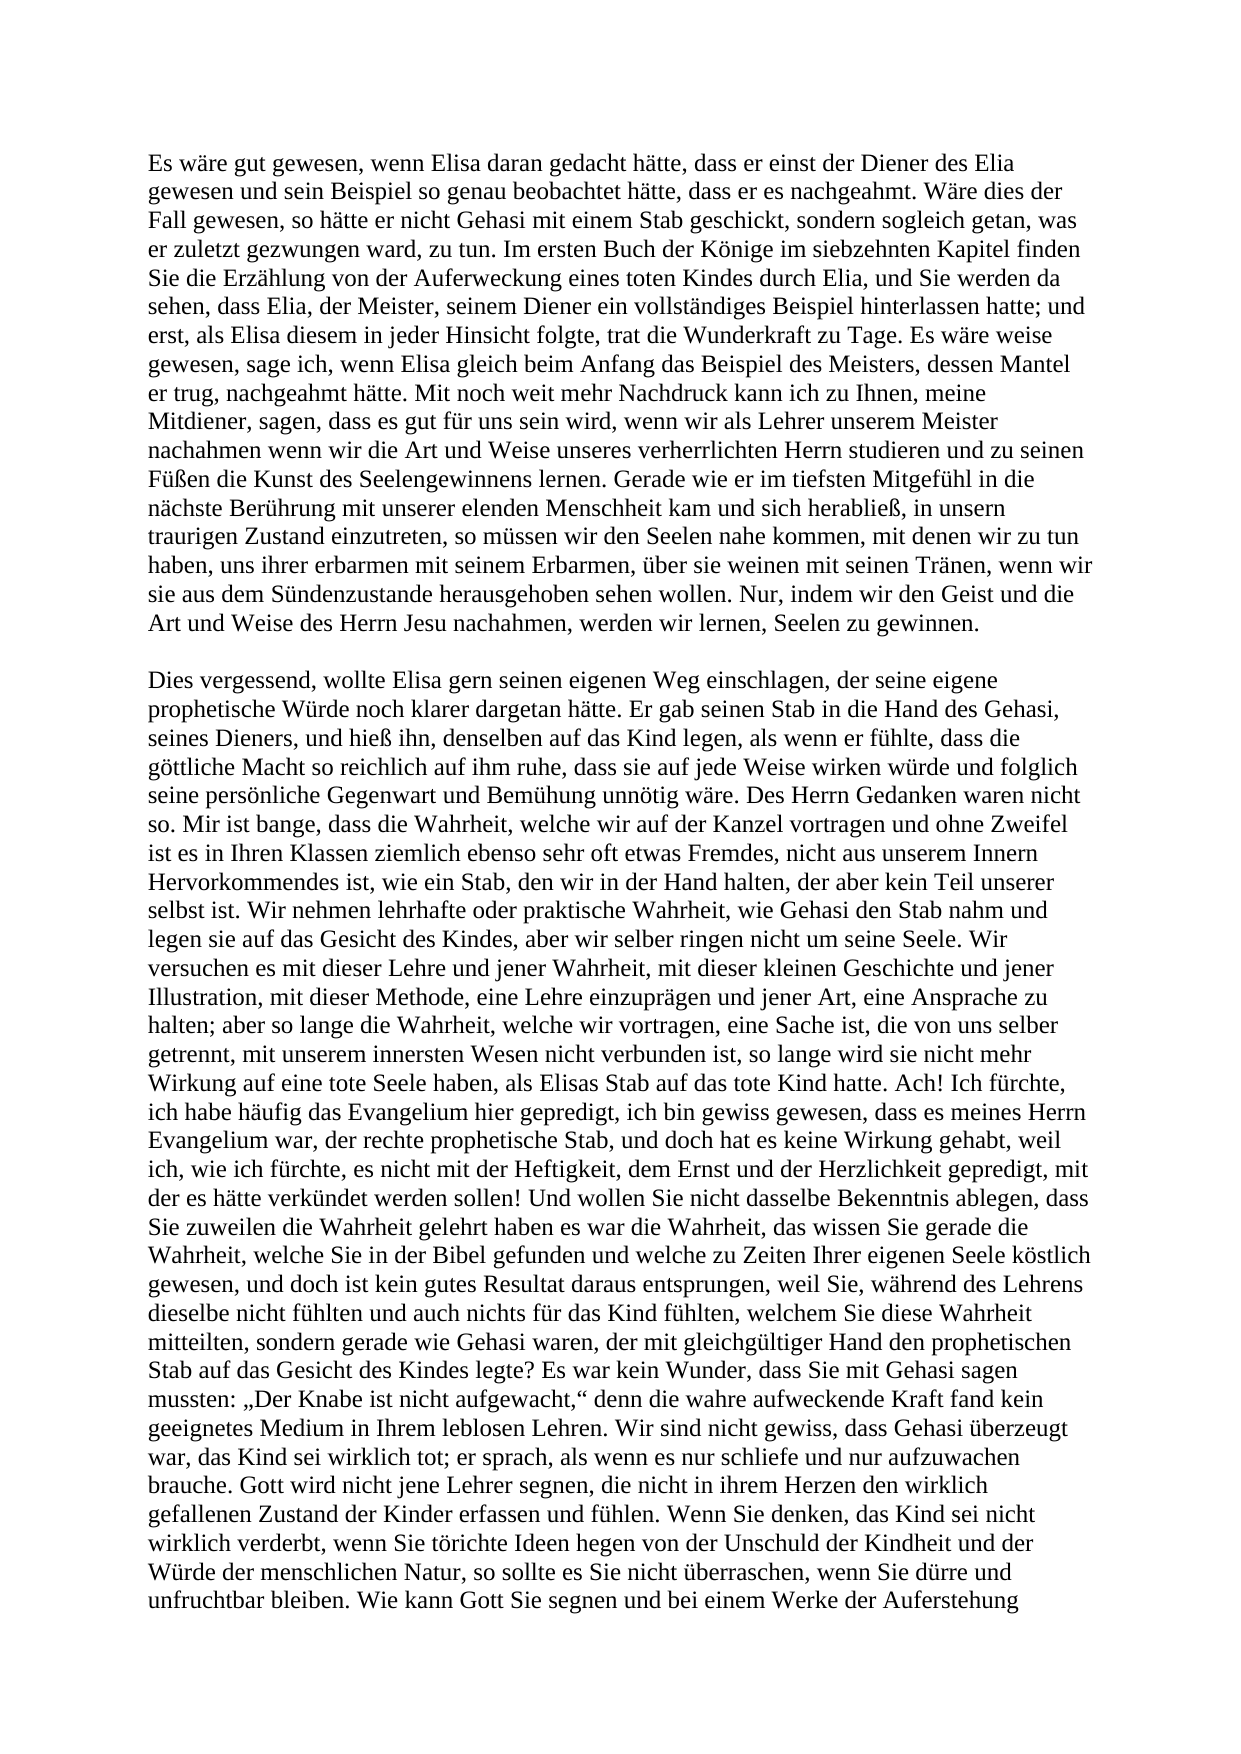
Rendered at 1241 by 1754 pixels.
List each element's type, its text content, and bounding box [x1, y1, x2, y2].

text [148, 666, 1093, 1614]
text Es wäre gut gewesen, wenn Elisa daran gedacht hätte, dass er einst der Diener des Elia gewesen und sein Beispiel so genau beobachtet hätte, dass er es nachgeahmt. Wäre dies der Fall gewesen, so hätte er nicht Gehasi mit einem Stab geschickt, sondern sogleich getan, was er zuletzt gezwungen ward, zu tun. Im ersten Buch der Könige im siebzehnten Kapitel finden Sie die Erzählung von der Auferweckung eines toten Kindes durch Elia, und Sie werden da sehen, dass Elia, der Meister, seinem Diener ein vollständiges Beispiel hinterlassen hatte; und erst, als Elisa diesem in jeder Hinsicht folgte, trat die Wunderkraft zu Tage. Es wäre weise gewesen, sage ich, wenn Elisa gleich beim Anfang das Beispiel des Meisters, dessen Mantel er trug, nachgeahmt hätte. Mit noch weit mehr Nachdruck kann ich zu Ihnen, meine Mitdiener, sagen, dass es gut für uns sein wird, wenn wir als Lehrer unserem Meister nachahmen wenn wir die Art und Weise unseres verherrlichten Herrn studieren und zu seinen Füßen die Kunst des Seelengewinnens lernen. Gerade wie er im tiefsten Mitgefühl in die nächste Berührung mit unserer elenden Menschheit kam und sich herabließ, in unsern traurigen Zustand einzutreten, so müssen wir den Seelen nahe kommen, mit denen wir zu tun haben, uns ihrer erbarmen mit seinem Erbarmen, über sie weinen mit seinen Tränen, wenn wir sie aus dem Sündenzustande herausgehoben sehen wollen. Nur, indem wir den Geist und die Art und Weise des Herrn Jesu nachahmen, werden wir lernen, Seelen zu gewinnen. [148, 148, 1093, 636]
